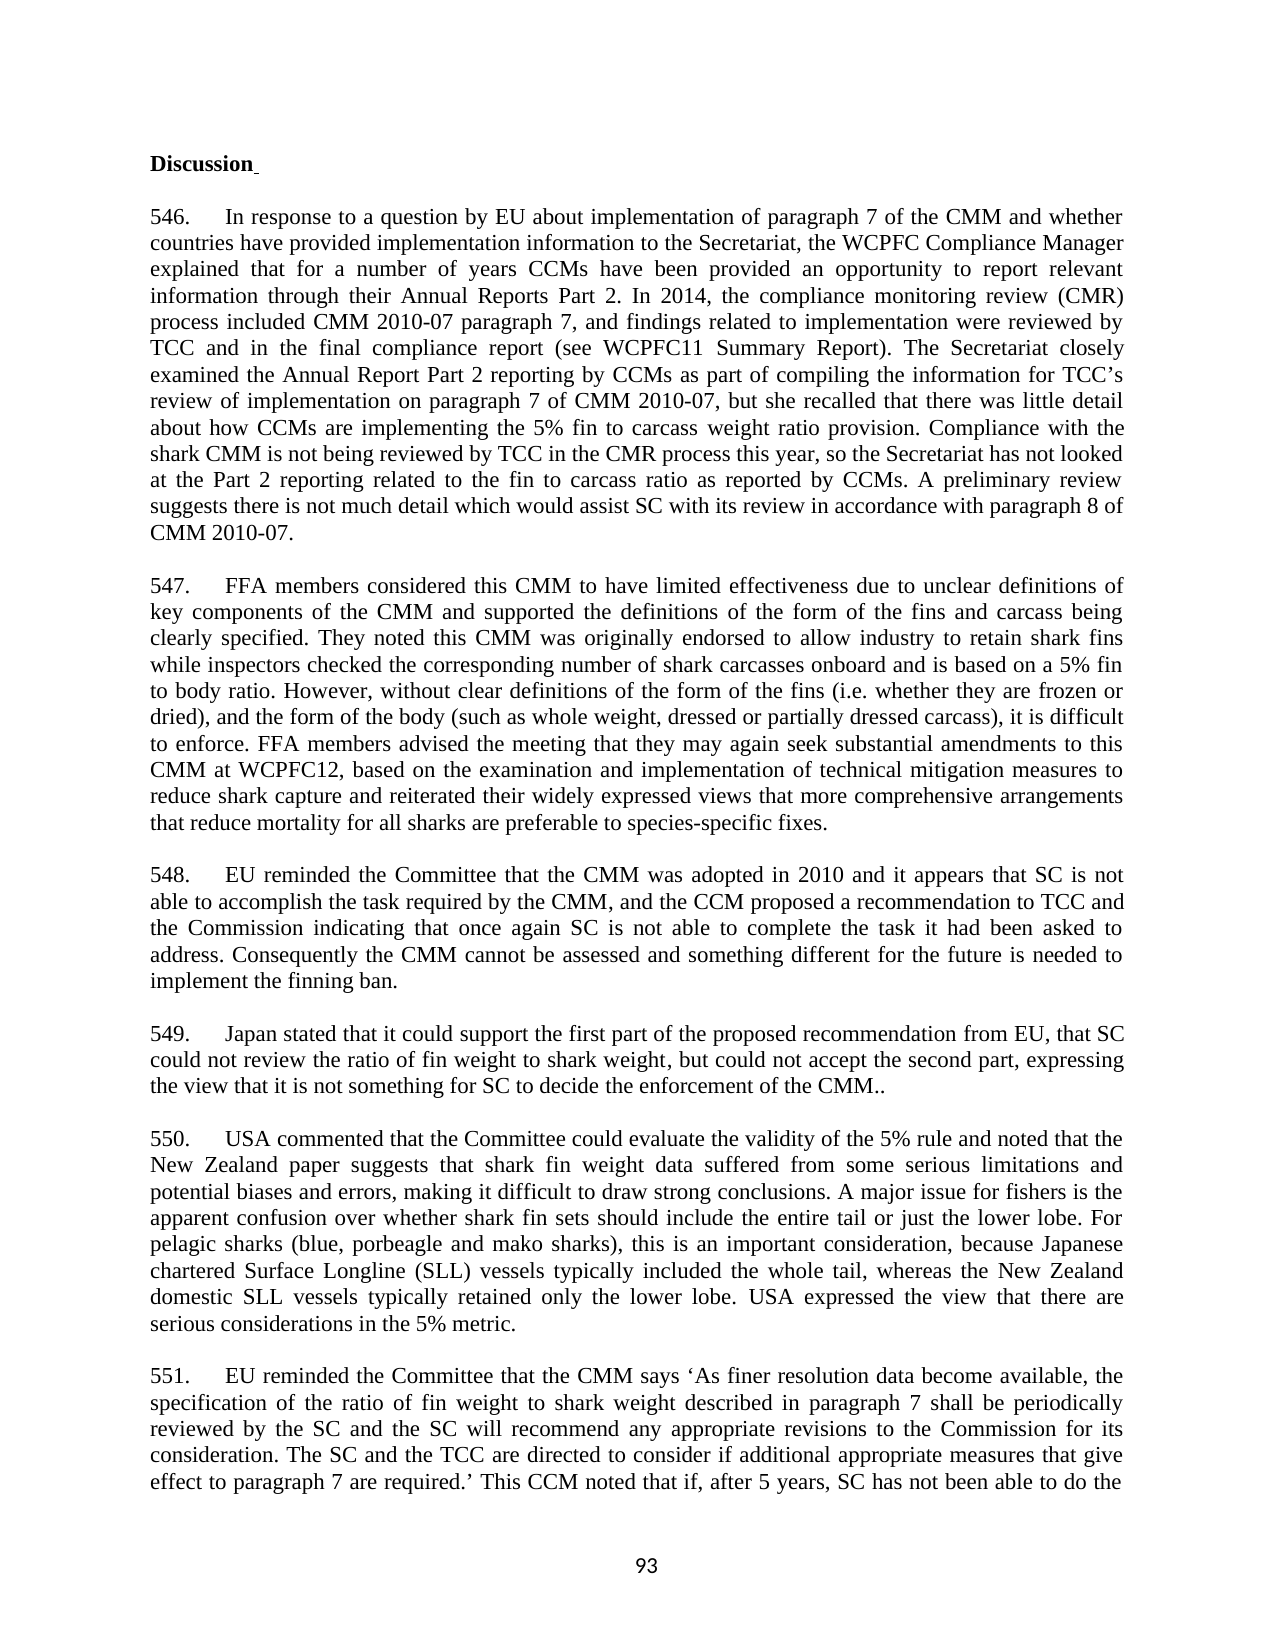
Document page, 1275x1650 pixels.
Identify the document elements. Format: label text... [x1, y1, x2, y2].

list EU reminded the Committee that the CMM was adopted in 2010 and it appears that SC is not able to accomplish the task required by the CMM, and the CCM proposed a recommendation to TCC and the Commission indicating that once again SC is not able to complete the task it had been asked to address. Consequently the CMM cannot be assessed and something different for the future is needed to implement the finning ban. [150, 862, 1125, 993]
list Japan stated that it could support the first part of the proposed recommendation from EU, that SC could not review the ratio of fin weight to shark weight, but could not accept the second part, expressing the view that it is not something for SC to decide the enforcement of the CMM.. [150, 1020, 1125, 1099]
text Discussion [150, 150, 1125, 176]
list In response to a question by EU about implementation of paragraph 7 of the CMM and whether countries have provided implementation information to the Secretariat, the WCPFC Compliance Manager explained that for a number of years CCMs have been provided an opportunity to report relevant information through their Annual Reports Part 2. In 2014, the compliance monitoring review (CMR) process included CMM 2010-07 paragraph 7, and findings related to implementation were reviewed by TCC and in the final compliance report (see WCPFC11 Summary Report). The Secretariat closely examined the Annual Report Part 2 reporting by CCMs as part of compiling the information for TCC’s review of implementation on paragraph 7 of CMM 2010-07, but she recalled that there was little detail about how CCMs are implementing the 5% fin to carcass weight ratio provision. Compliance with the shark CMM is not being reviewed by TCC in the CMR process this year, so the Secretariat has not looked at the Part 2 reporting related to the fin to carcass ratio as reported by CCMs. A preliminary review suggests there is not much detail which would assist SC with its review in accordance with paragraph 8 of CMM 2010-07. [150, 203, 1125, 545]
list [150, 1362, 1125, 1494]
list FFA members considered this CMM to have limited effectiveness due to unclear definitions of key components of the CMM and supported the definitions of the form of the fins and carcass being clearly specified. They noted this CMM was originally endorsed to allow industry to retain shark fins while inspectors checked the corresponding number of shark carcasses onboard and is based on a 5% fin to body ratio. However, without clear definitions of the form of the fins (i.e. whether they are frozen or dried), and the form of the body (such as whole weight, dressed or partially dressed carcass), it is difficult to enforce. FFA members advised the meeting that they may again seek substantial amendments to this CMM at WCPFC12, based on the examination and implementation of technical mitigation measures to reduce shark capture and reiterated their widely expressed views that more comprehensive arrangements that reduce mortality for all sharks are preferable to species-specific fixes. [150, 572, 1125, 835]
list USA commented that the Committee could evaluate the validity of the 5% rule and noted that the New Zealand paper suggests that shark fin weight data suffered from some serious limitations and potential biases and errors, making it difficult to draw strong conclusions. A major issue for fishers is the apparent confusion over whether shark fin sets should include the entire tail or just the lower lobe. For pelagic sharks (blue, porbeagle and mako sharks), this is an important consideration, because Japanese chartered Surface Longline (SLL) vessels typically included the whole tail, whereas the New Zealand domestic SLL vessels typically retained only the lower lobe. USA expressed the view that there are serious considerations in the 5% metric. [150, 1125, 1125, 1336]
